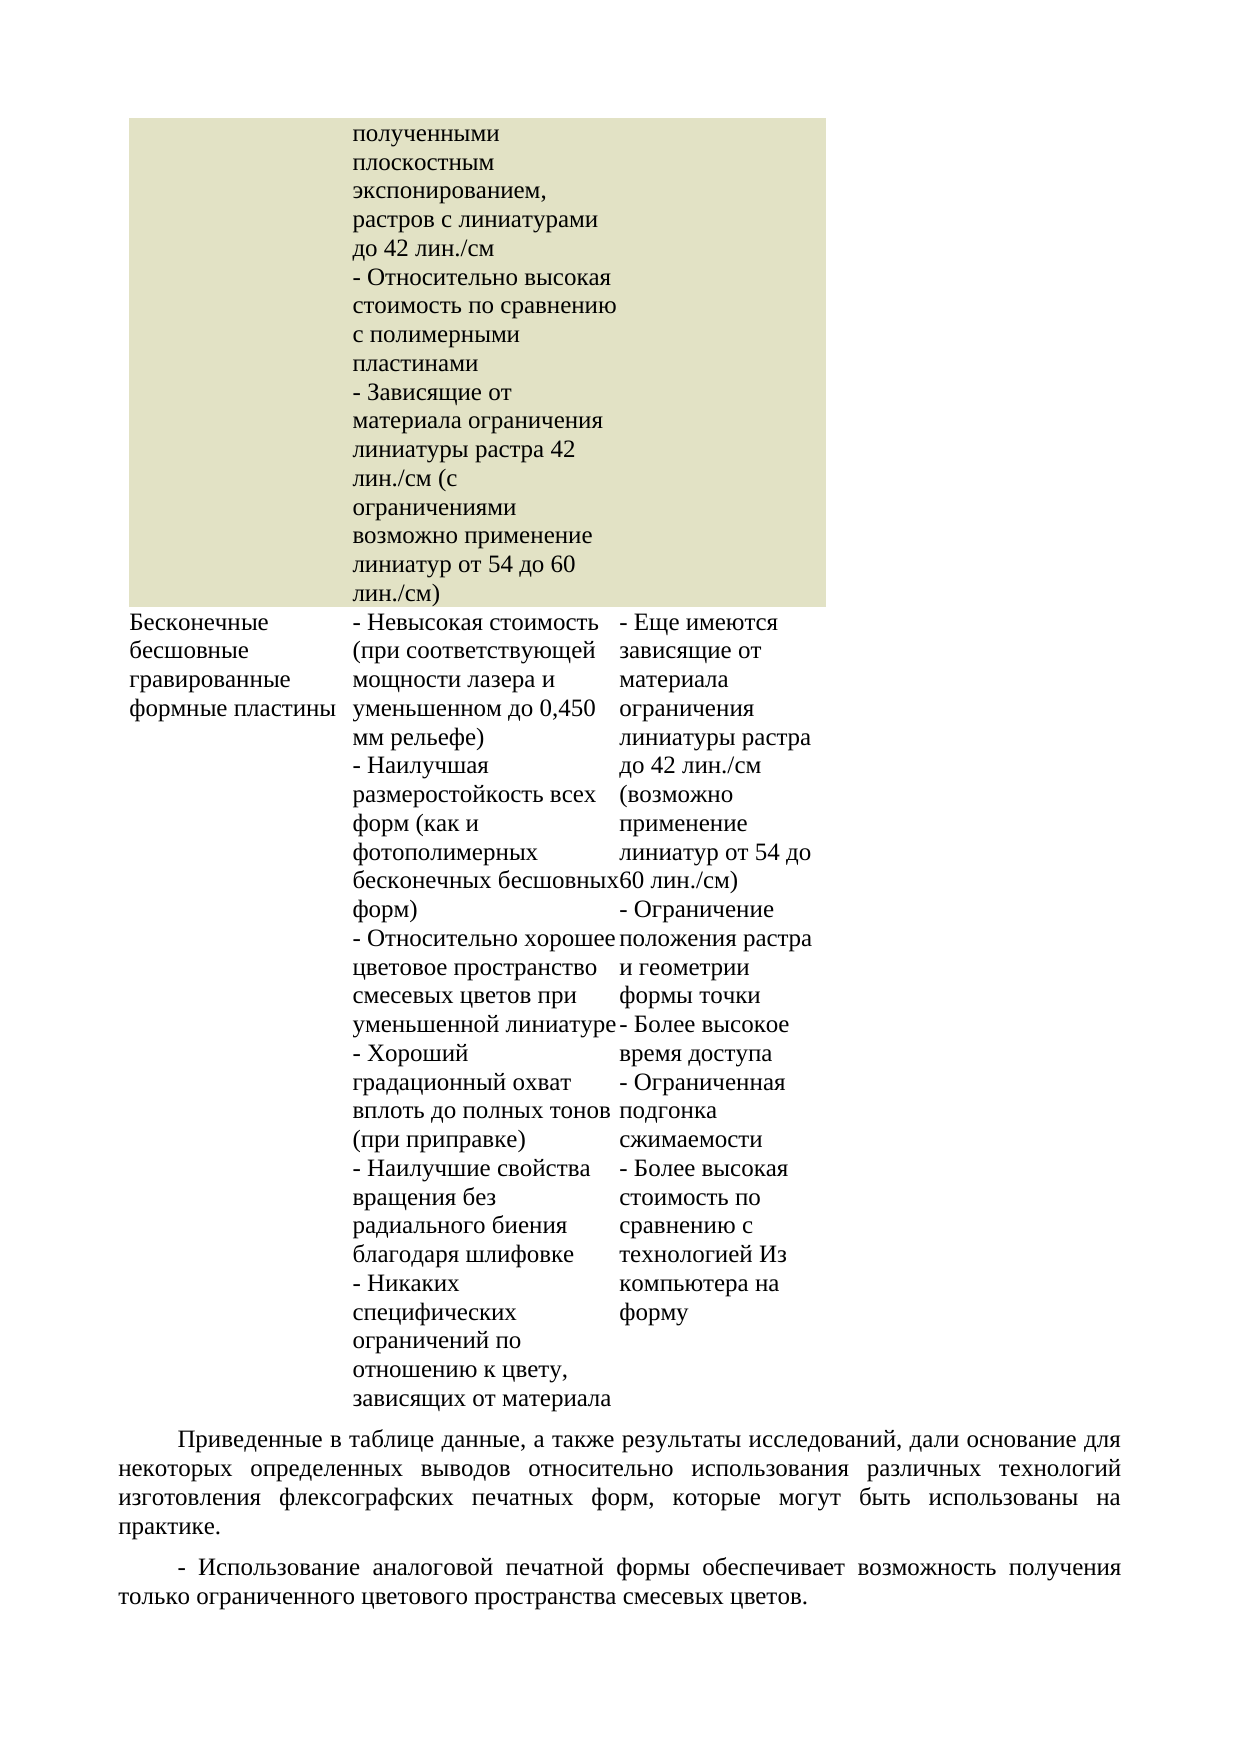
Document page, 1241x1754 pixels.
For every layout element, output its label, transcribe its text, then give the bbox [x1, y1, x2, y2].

text Приведенные в таблице данные, а также результаты исследований, дали основание для некоторых определенных выводов относительно использования различных технологий изготовления флексографских печатных форм, которые могут быть использованы на практике. [118, 1424, 1122, 1539]
text - Использование аналоговой печатной формы обеспечивает возможность получения только ограниченного цветового пространства смесевых цветов. [118, 1552, 1122, 1609]
